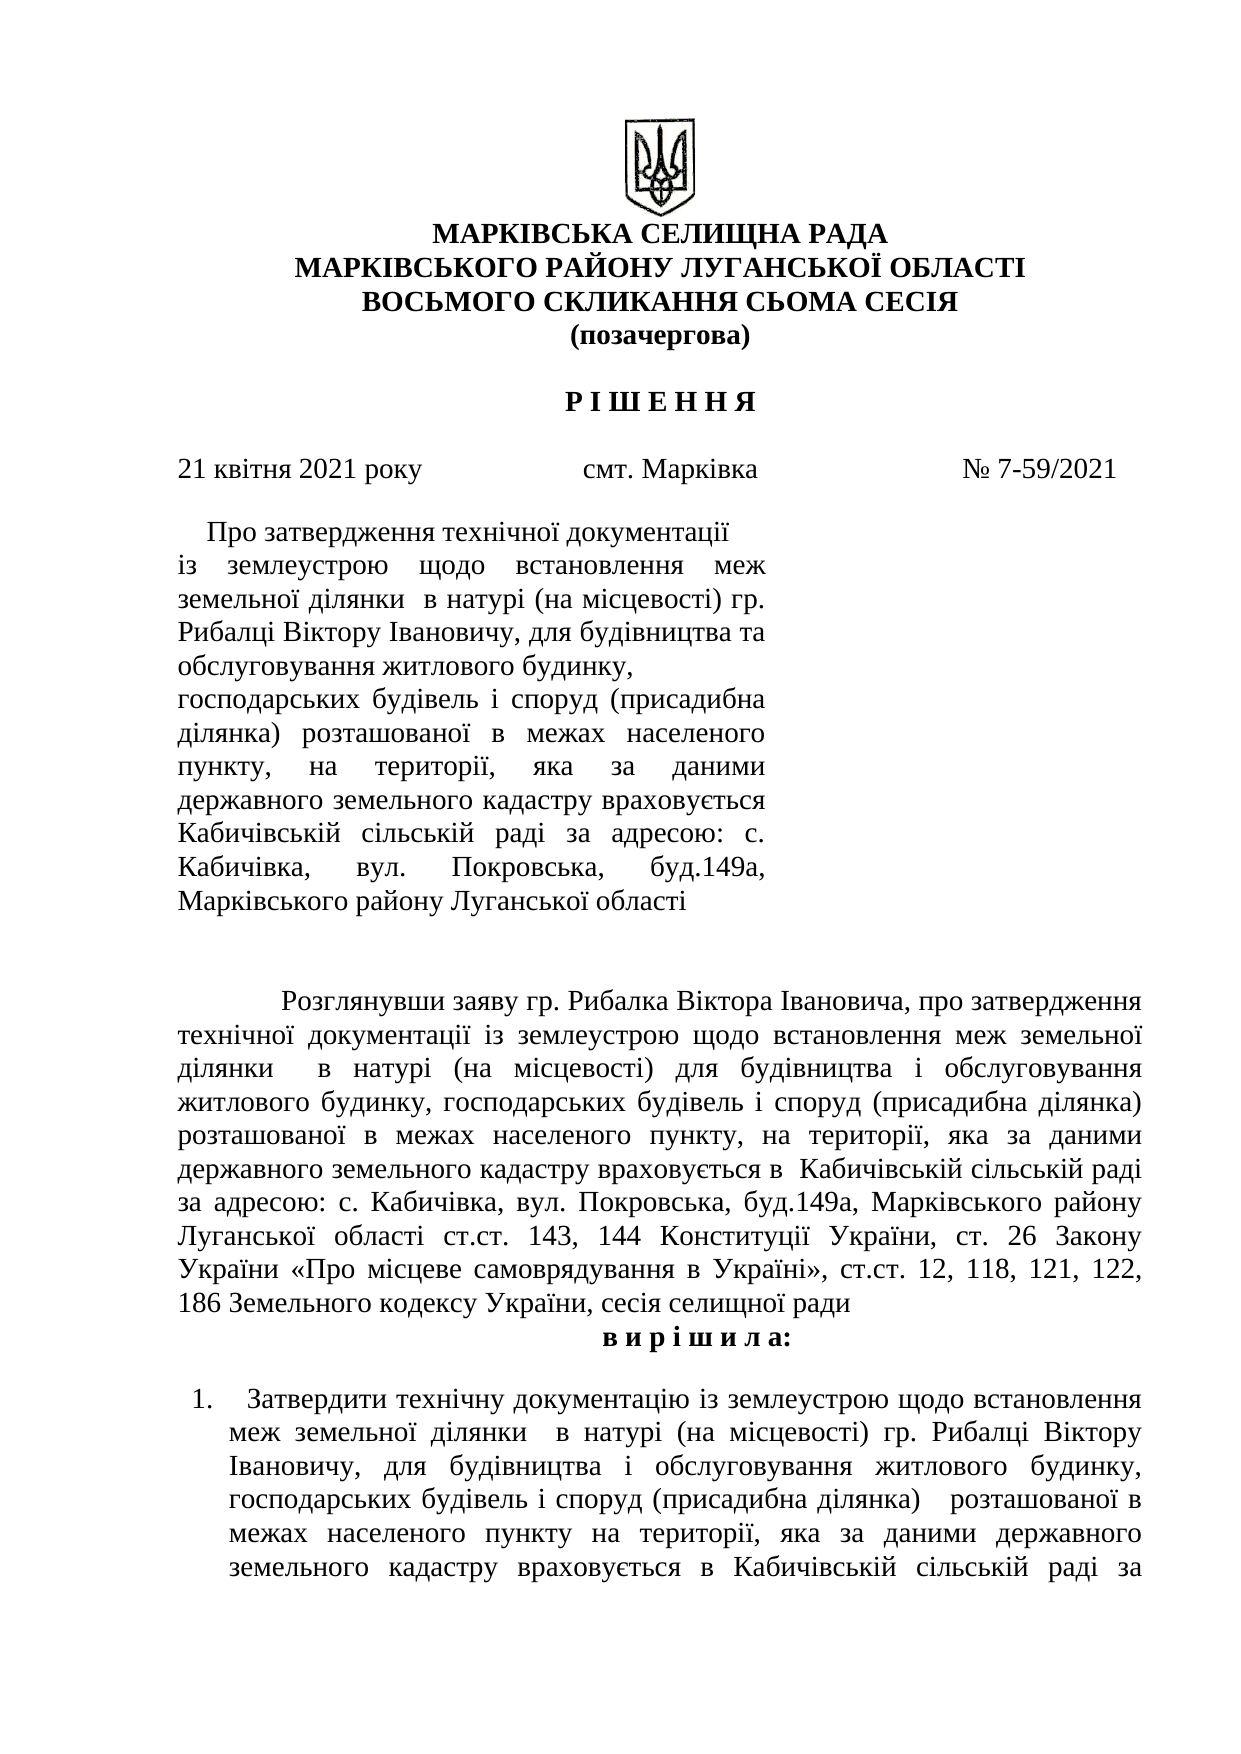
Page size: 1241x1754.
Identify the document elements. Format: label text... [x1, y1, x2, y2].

text в и р і ш и л а: [177, 1319, 1143, 1352]
subtitle МАРКІВСЬКА СЕЛИЩНА РАДА [177, 217, 1143, 250]
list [191, 1381, 1143, 1582]
text Розглянувши заяву гр. Рибалка Віктора Івановича, про затвердження технічної документації із землеустрою щодо встановлення меж земельної ділянки в натурі (на місцевості) для будівництва і обслуговування житлового будинку, господарських будівель і споруд (присадибна ділянка) розташованої в межах населеного пункту, на території, яка за даними державного земельного кадастру враховується в Кабичівській сільській раді за адресою: с. Кабичівка, вул. Покровська, буд.149а, Марківського району Луганської області ст.ст. 143, 144 Конституції України, ст. 26 Закону України «Про місцеве самоврядування в Україні», ст.ст. 12, 118, 121, 122, 186 Земельного кодексу України, сесія селищної ради [177, 983, 1143, 1319]
table_header Про затвердження технічної документації із землеустрою щодо встановлення меж земельної ділянки в натурі (на місцевості) гр. Рибалці Віктору Івановичу, для будівництва та обслуговування житлового будинку, господарських будівель і споруд (присадибна ділянка) розташованої в межах населеного пункту, на території, яка за даними державного земельного кадастру враховується Кабичівській сільській раді за адресою: с. Кабичівка, вул. Покровська, буд.149а, Марківського району Луганської області [166, 514, 777, 950]
text (позачергова) [177, 317, 1143, 351]
text 21 квітня 2021 року смт. Марківка № 7-59/2021 [177, 451, 1152, 485]
text ВОСЬМОГО СКЛИКАННЯ СЬОМА СЕСІЯ [177, 284, 1143, 317]
text Р І Ш Е Н Н Я [177, 384, 1143, 418]
subtitle МАРКІВСЬКОГО РАЙОНУ ЛУГАНСЬКОЇ ОБЛАСТІ [177, 250, 1143, 284]
picture [625, 118, 696, 217]
